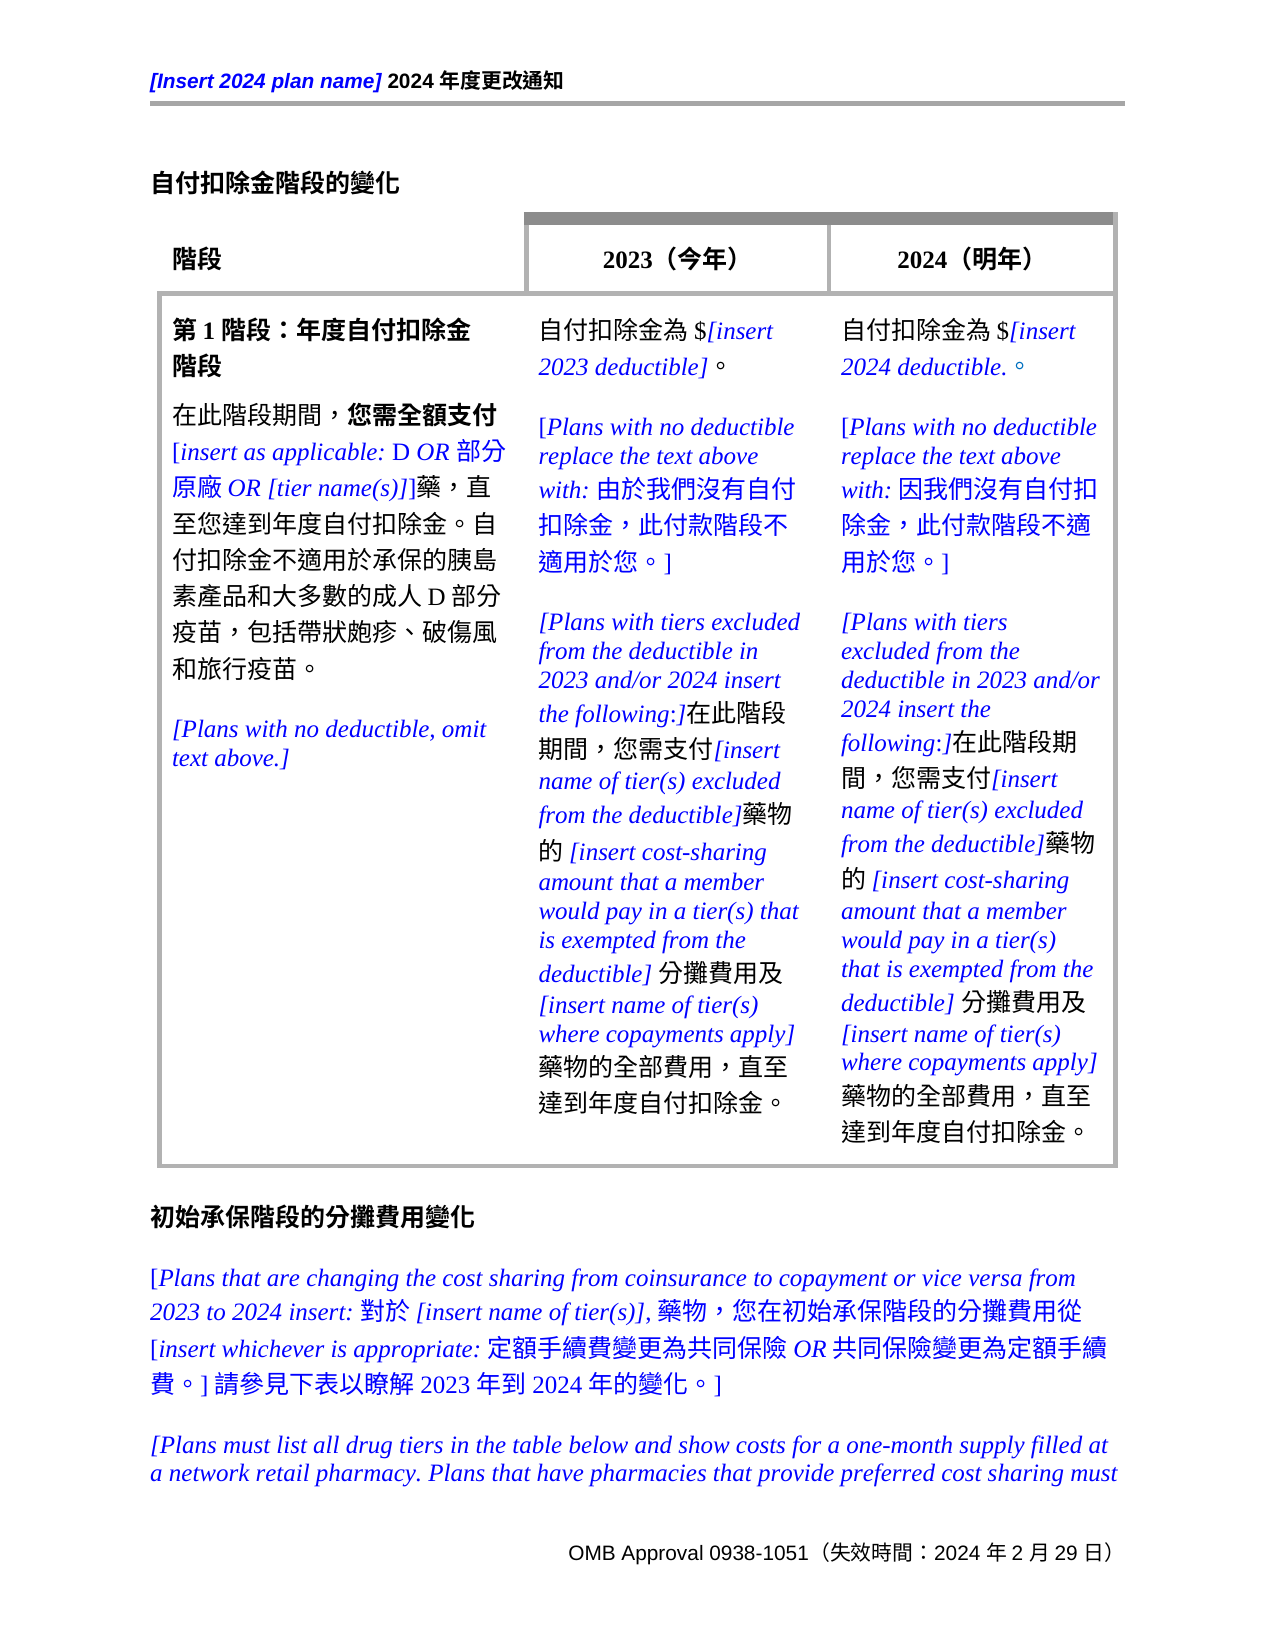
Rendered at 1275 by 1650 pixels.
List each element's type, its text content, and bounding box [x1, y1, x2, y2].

subtitle 自付扣除金階段的變化 [150, 163, 1125, 199]
table_header 階段 [160, 212, 524, 291]
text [150, 1430, 1125, 1487]
table_header 2024（明年） [831, 225, 1113, 291]
subtitle 初始承保階段的分攤費用變化 [150, 1198, 1125, 1234]
table_cell 自付扣除金為 $[insert 2023 deductible]。 [Plans with no deductible replace the text above with: 由於我們沒有自付扣除金，此付款階段不適用於您。] [Plans with tiers excluded from the deductible in 2023 and/or 2024 insert the following:]在此階段期間，您需支付[insert name of tier(s) excluded from the deductible]藥物的 [insert cost-sharing amount that a member would pay in a tier(s) that is exempted from the deductible] 分攤費用及[insert name of tier(s) where copayments apply]藥物的全部費用，直至達到年度自付扣除金。 [526, 296, 829, 1164]
table_cell 第 1 階段：年度自付扣除金階段 在此階段期間，您需全額支付[insert as applicable: D OR 部分原廠 OR [tier name(s)]]藥，直至您達到年度自付扣除金。自付扣除金不適用於承保的胰島素產品和大多數的成人 D 部分疫苗，包括帶狀皰疹、破傷風和旅行疫苗。 [Plans with no deductible, omit text above.] [162, 296, 526, 1164]
text [Plans that are changing the cost sharing from coinsurance to copayment or vice versa from 2023 to 2024 insert: 對於 [insert name of tier(s)], 藥物，您在初始承保階段的分攤費用從[insert whichever is appropriate: 定額手續費變更為共同保險 OR 共同保險變更為定額手續費。] 請參見下表以瞭解 2023 年到 2024 年的變化。] [150, 1263, 1125, 1401]
table_header 2023（今年） [529, 225, 827, 291]
table_cell 自付扣除金為 $[insert 2024 deductible.。 [Plans with no deductible replace the text above with: 因我們沒有自付扣除金，此付款階段不適用於您。] [Plans with tiers excluded from the deductible in 2023 and/or 2024 insert the following:]在此階段期間，您需支付[insert name of tier(s) excluded from the deductible]藥物的 [insert cost-sharing amount that a member would pay in a tier(s) that is exempted from the deductible] 分攤費用及[insert name of tier(s) where copayments apply]藥物的全部費用，直至達到年度自付扣除金。 [829, 296, 1113, 1164]
